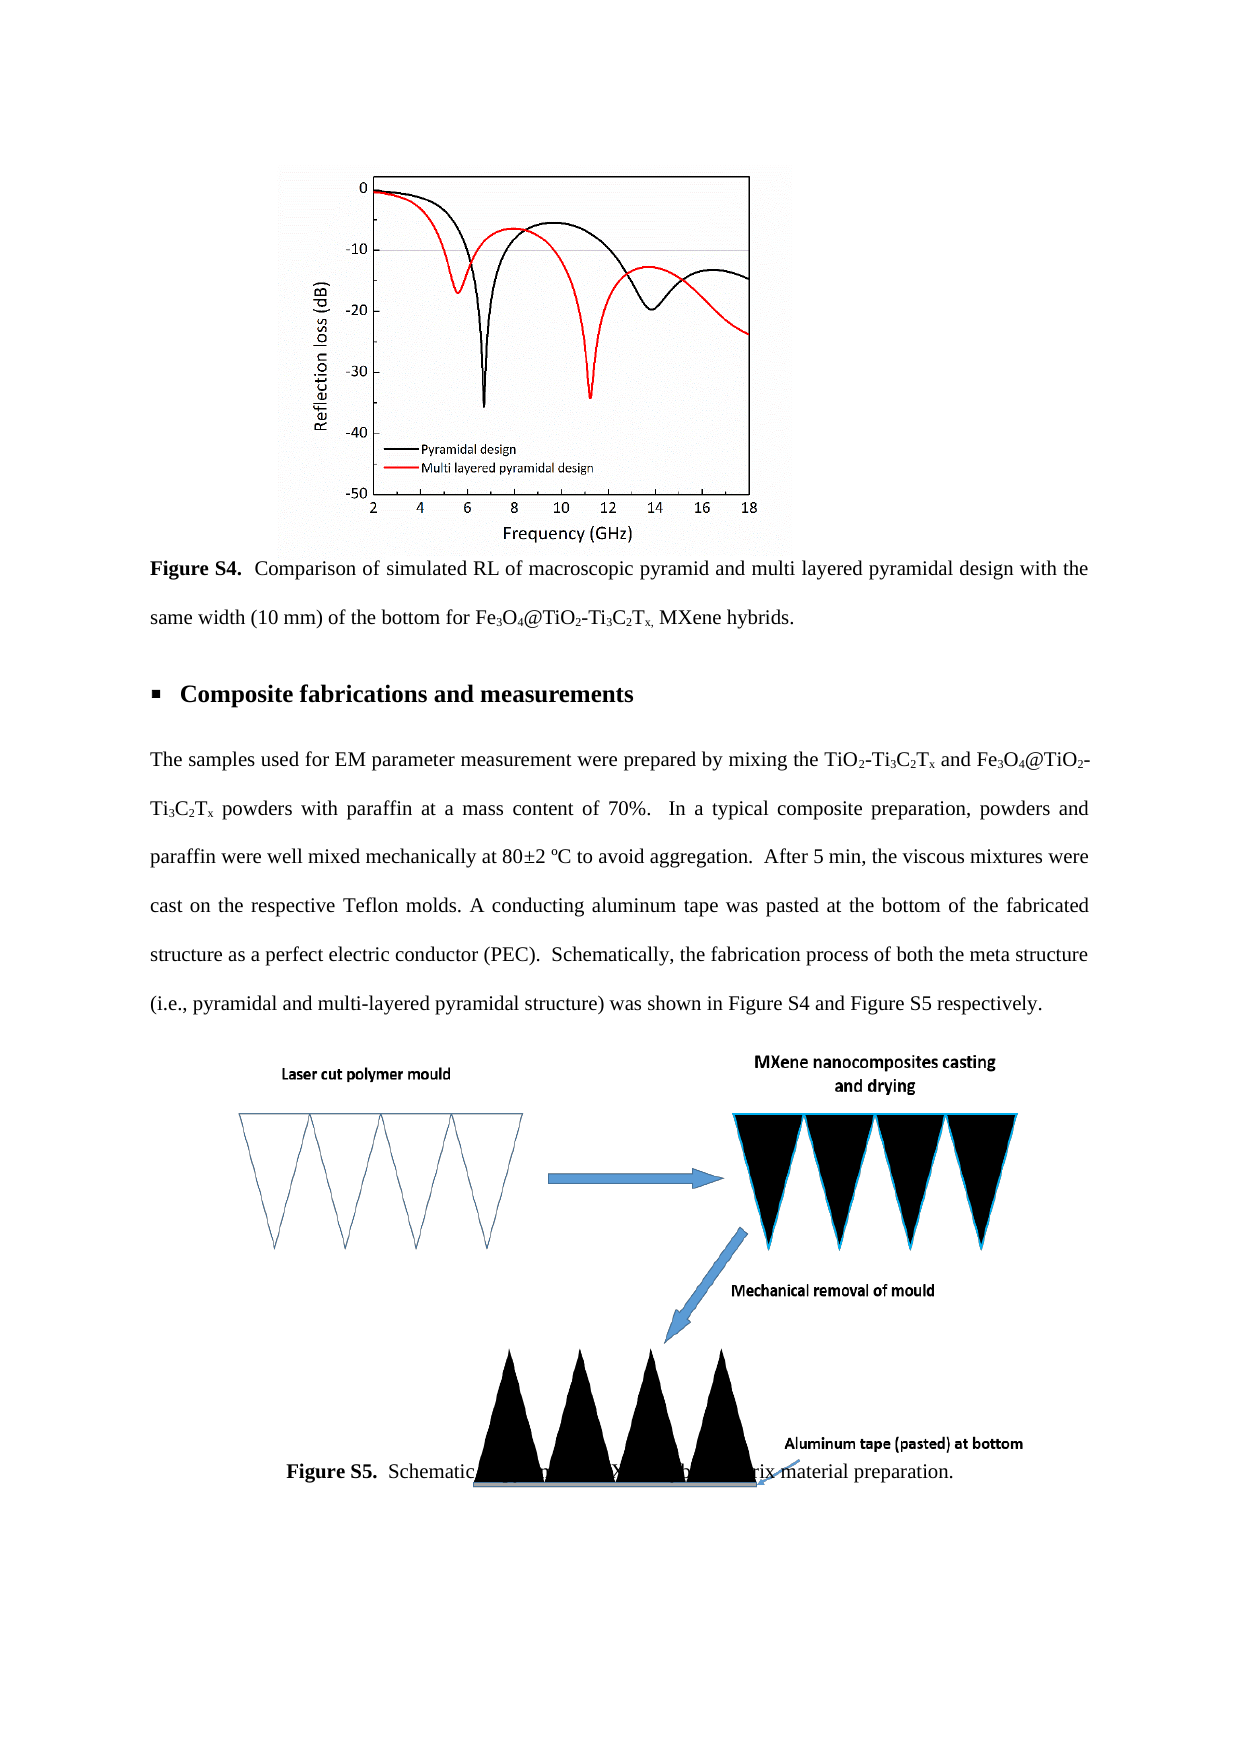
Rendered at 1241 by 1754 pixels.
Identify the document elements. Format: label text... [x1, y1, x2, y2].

text The samples used for EM parameter measurement were prepared by mixing the TiO2-Ti3C2Tx and Fe3O4@TiO2-Ti3C2Tx powders with paraffin at a mass content of 70%. In a typical composite preparation, powders and paraffin were well mixed mechanically at 80±2 ºC to avoid aggregation. After 5 min, the viscous mixtures were cast on the respective Teflon molds. A conducting aluminum tape was pasted at the bottom of the fabricated structure as a perfect electric conductor (PEC). Schematically, the fabrication process of both the meta structure (i.e., pyramidal and multi-layered pyramidal structure) was shown in Figure S4 and Figure S5 respectively. [150, 743, 1090, 1019]
text Figure S4. Comparison of simulated RL of macroscopic pyramid and multi layered pyramidal design with the same width (10 mm) of the bottom for Fe3O4@TiO2-Ti3C2Tx, MXene hybrids. [150, 552, 1090, 633]
picture [238, 1487, 1037, 1492]
text Figure S5. Schematic of pyramidal MXene hybrid-matrix material preparation. [150, 1455, 1090, 1487]
picture [238, 1043, 1037, 1455]
picture [276, 160, 793, 552]
list Composite fabrications and measurements [150, 678, 1090, 710]
